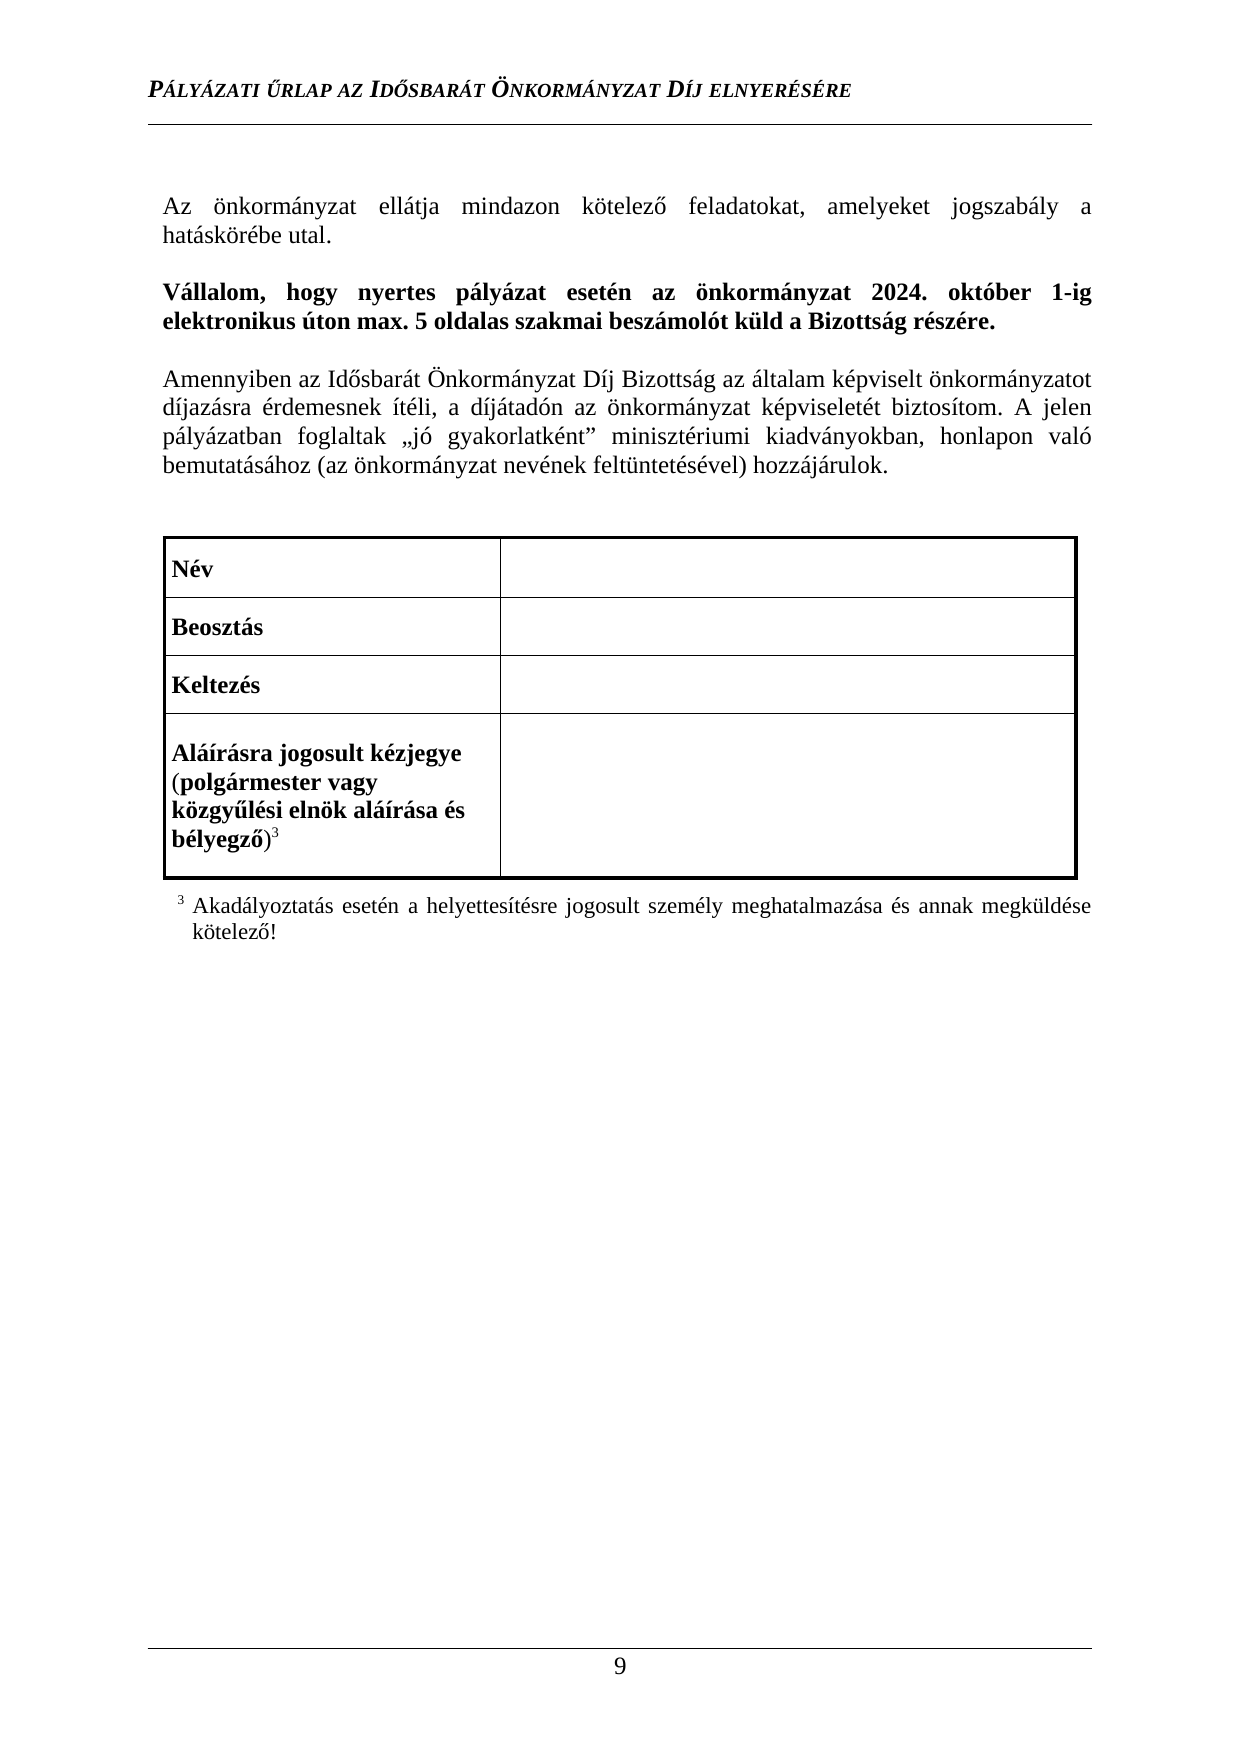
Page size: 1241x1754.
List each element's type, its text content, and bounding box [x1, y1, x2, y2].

text Amennyiben az Idősbarát Önkormányzat Díj Bizottság az általam képviselt önkormányzatot díjazásra érdemesnek ítéli, a díjátadón az önkormányzat képviseletét biztosítom. A jelen pályázatban foglaltak „jó gyakorlatként” minisztériumi kiadványokban, honlapon való bemutatásához (az önkormányzat nevének feltüntetésével) hozzájárulok. [162, 364, 1092, 479]
table_cell [501, 714, 1074, 876]
table_cell Beosztás [166, 598, 500, 655]
text Vállalom, hogy nyertes pályázat esetén az önkormányzat 2024. október 1-ig elektronikus úton max. 5 oldalas szakmai beszámolót küld a Bizottság részére. [162, 277, 1092, 335]
table_cell Aláírásra jogosult kézjegye (polgármester vagy közgyűlési elnök aláírása és bélyegző)3 [166, 714, 500, 876]
text Az önkormányzat ellátja mindazon kötelező feladatokat, amelyeket jogszabály a hatáskörébe utal. [162, 191, 1092, 249]
table_header [501, 539, 1074, 597]
table_cell [501, 656, 1074, 713]
table_cell Keltezés [166, 656, 500, 713]
text 3 Akadályoztatás esetén a helyettesítésre jogosult személy meghatalmazása és annak megküldése kötelező! [177, 892, 1092, 945]
table_cell [501, 598, 1074, 655]
table_header Név [166, 539, 500, 597]
